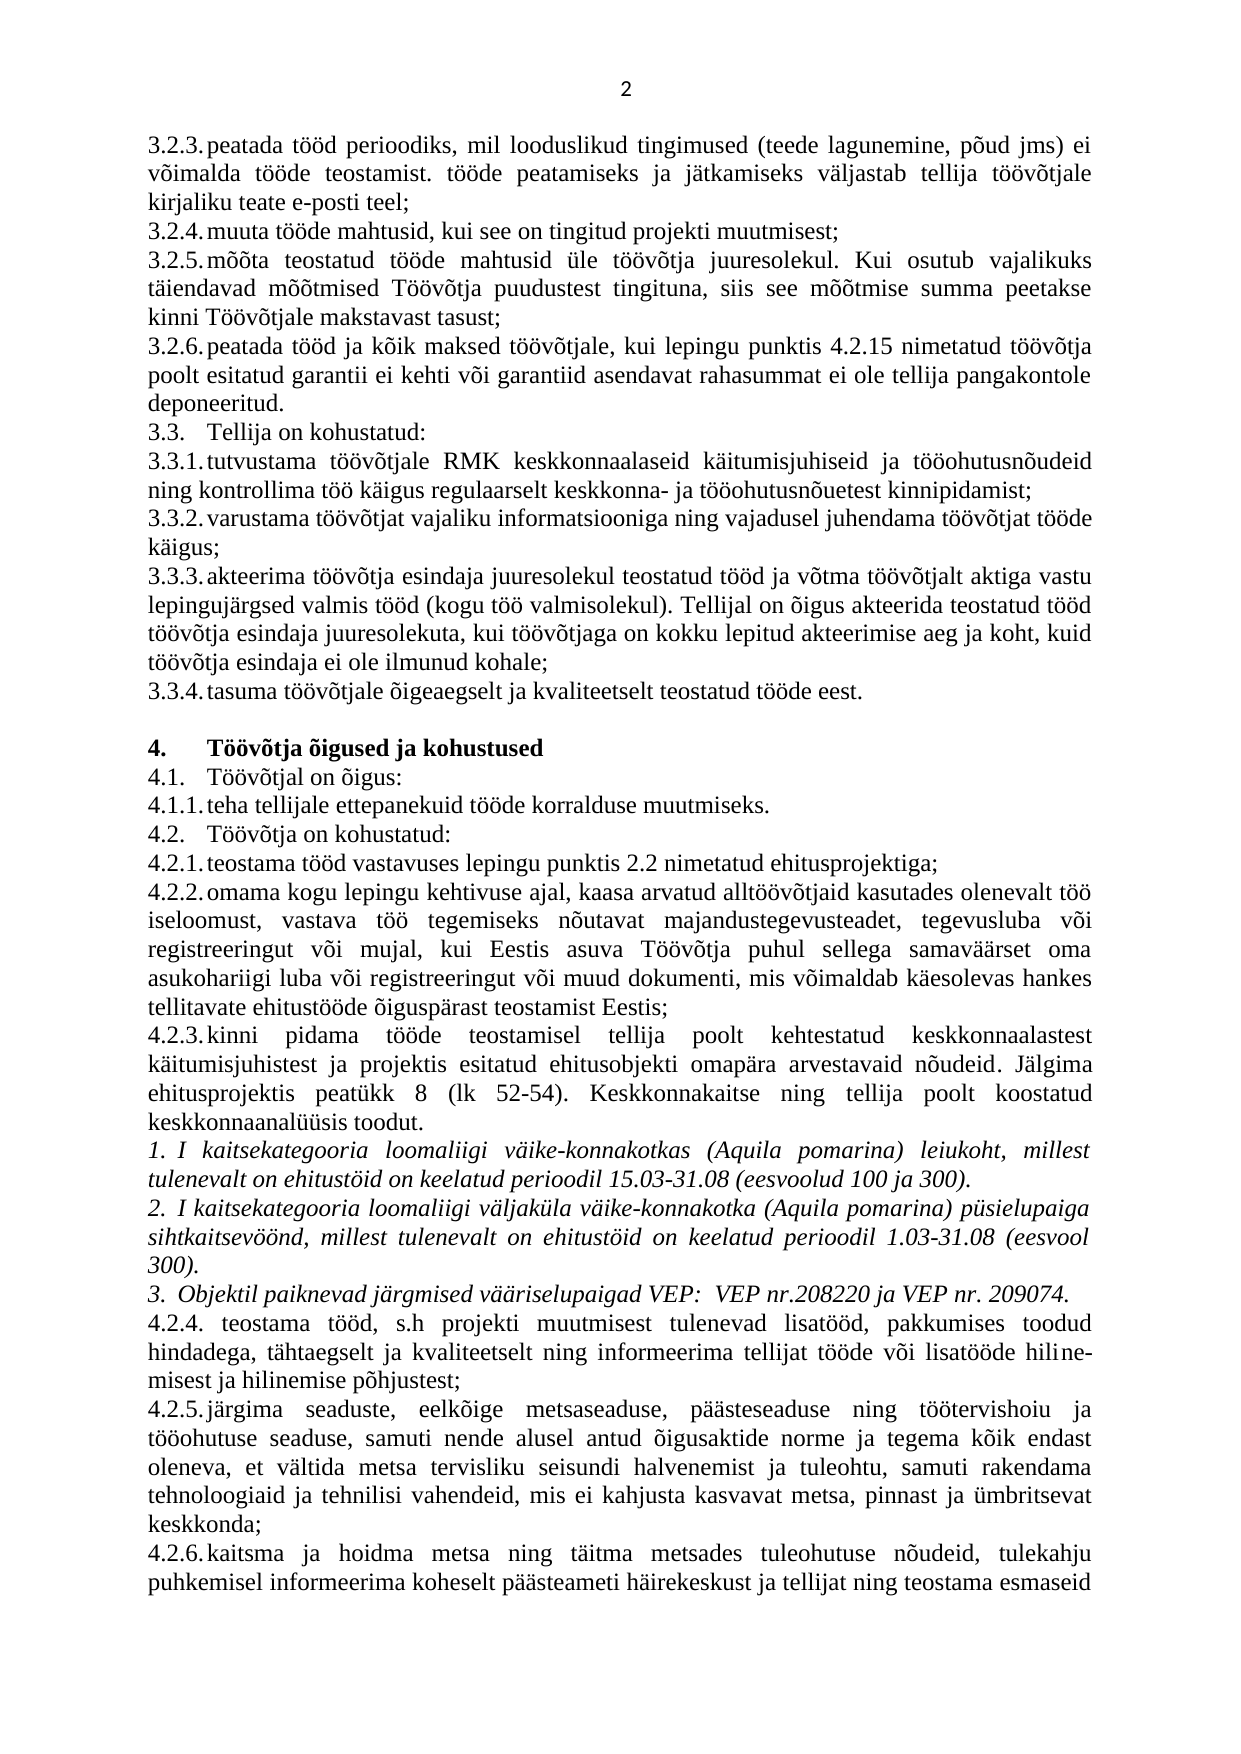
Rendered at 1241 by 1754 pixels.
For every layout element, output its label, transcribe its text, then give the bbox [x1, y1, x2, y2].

text mõõta teostatud tööde mahtusid üle töövõtja juuresolekul. Kui osutub vajalikuks täiendavad mõõtmised Töövõtja puudustest tingituna, siis see mõõtmise summa peetakse kinni Töövõtjale makstavast tasust; [148, 245, 1093, 331]
text muuta tööde mahtusid, kui see on tingitud projekti muutmisest; [148, 216, 1093, 245]
list I kaitsekategooria loomaliigi väljaküla väike-konnakotka (Aquila pomarina) püsielupaiga sihtkaitsevöönd, millest tulenevalt on ehitustöid on keelatud perioodil 1.03-31.08 (eesvool 300). [148, 1193, 1093, 1279]
text akteerima töövõtja esindaja juuresolekul teostatud tööd ja võtma töövõtjalt aktiga vastu lepingujärgsed valmis tööd (kogu töö valmisolekul). Tellijal on õigus akteerida teostatud tööd töövõtja esindaja juuresolekuta, kui töövõtjaga on kokku lepitud akteerimise aeg ja koht, kuid töövõtja esindaja ei ole ilmunud kohale; [148, 561, 1093, 676]
list Objektil paiknevad järgmised vääriselupaigad VEP: VEP nr.208220 ja VEP nr. 209074. [148, 1279, 1093, 1308]
text tasuma töövõtjale õigeaegselt ja kvaliteetselt teostatud tööde eest. [148, 676, 1093, 705]
text Tellija on kohustatud: [148, 417, 1093, 446]
text teostama tööd, s.h projekti muutmisest tulenevad lisatööd, pakkumises toodud hindadega, tähtaegselt ja kvaliteetselt ning informeerima tellijat tööde või lisatööde hilinemisest ja hilinemise põhjustest; [148, 1308, 1093, 1394]
text omama kogu lepingu kehtivuse ajal, kaasa arvatud alltöövõtjaid kasutades olenevalt töö iseloomust, vastava töö tegemiseks nõutavat majandustegevusteadet, tegevusluba või registreeringut või mujal, kui Eestis asuva Töövõtja puhul sellega samaväärset oma asukohariigi luba või registreeringut või muud dokumenti, mis võimaldab käesolevas hankes tellitavate ehitustööde õiguspärast teostamist Eestis; [148, 877, 1093, 1020]
text peatada tööd ja kõik maksed töövõtjale, kui lepingu punktis 4.2.15 nimetatud töövõtja poolt esitatud garantii ei kehti või garantiid asendavat rahasummat ei ole tellija pangakontole deponeeritud. [148, 331, 1093, 417]
text tutvustama töövõtjale RMK keskkonnaalaseid käitumisjuhiseid ja tööohutusnõudeid ning kontrollima töö käigus regulaarselt keskkonna- ja tööohutusnõuetest kinnipidamist; [148, 446, 1093, 503]
text teostama tööd vastavuses lepingu punktis 2.2 nimetatud ehitusprojektiga; [148, 848, 1093, 877]
text varustama töövõtjat vajaliku informatsiooniga ning vajadusel juhendama töövõtjat tööde käigus; [148, 503, 1093, 561]
text Töövõtja õigused ja kohustused [148, 733, 1093, 762]
text järgima seaduste, eelkõige metsaseaduse, päästeseaduse ning töötervishoiu ja tööohutuse seaduse, samuti nende alusel antud õigusaktide norme ja tegema kõik endast oleneva, et vältida metsa tervisliku seisundi halvenemist ja tuleohtu, samuti rakendama tehnoloogiaid ja tehnilisi vahendeid, mis ei kahjusta kasvavat metsa, pinnast ja ümbritsevat keskkonda; [148, 1394, 1093, 1538]
text Töövõtja on kohustatud: [148, 819, 1093, 848]
text peatada tööd perioodiks, mil looduslikud tingimused (teede lagunemine, põud jms) ei võimalda tööde teostamist. tööde peatamiseks ja jätkamiseks väljastab tellija töövõtjale kirjaliku teate e-posti teel; [148, 130, 1093, 216]
text teha tellijale ettepanekuid tööde korralduse muutmiseks. [148, 790, 1093, 819]
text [148, 1538, 1093, 1595]
list I kaitsekategooria loomaliigi väike-konnakotkas (Aquila pomarina) leiukoht, millest tulenevalt on ehitustöid on keelatud perioodil 15.03-31.08 (eesvoolud 100 ja 300). [148, 1135, 1093, 1193]
text kinni pidama tööde teostamisel tellija poolt kehtestatud keskkonnaalastest käitumisjuhistest ja projektis esitatud ehitusobjekti omapära arvestavaid nõudeid. Jälgima ehitusprojektis peatükk 8 (lk 52-54). Keskkonnakaitse ning tellija poolt koostatud keskkonnaanalüüsis toodut. [148, 1020, 1093, 1135]
text Töövõtjal on õigus: [148, 762, 1093, 790]
